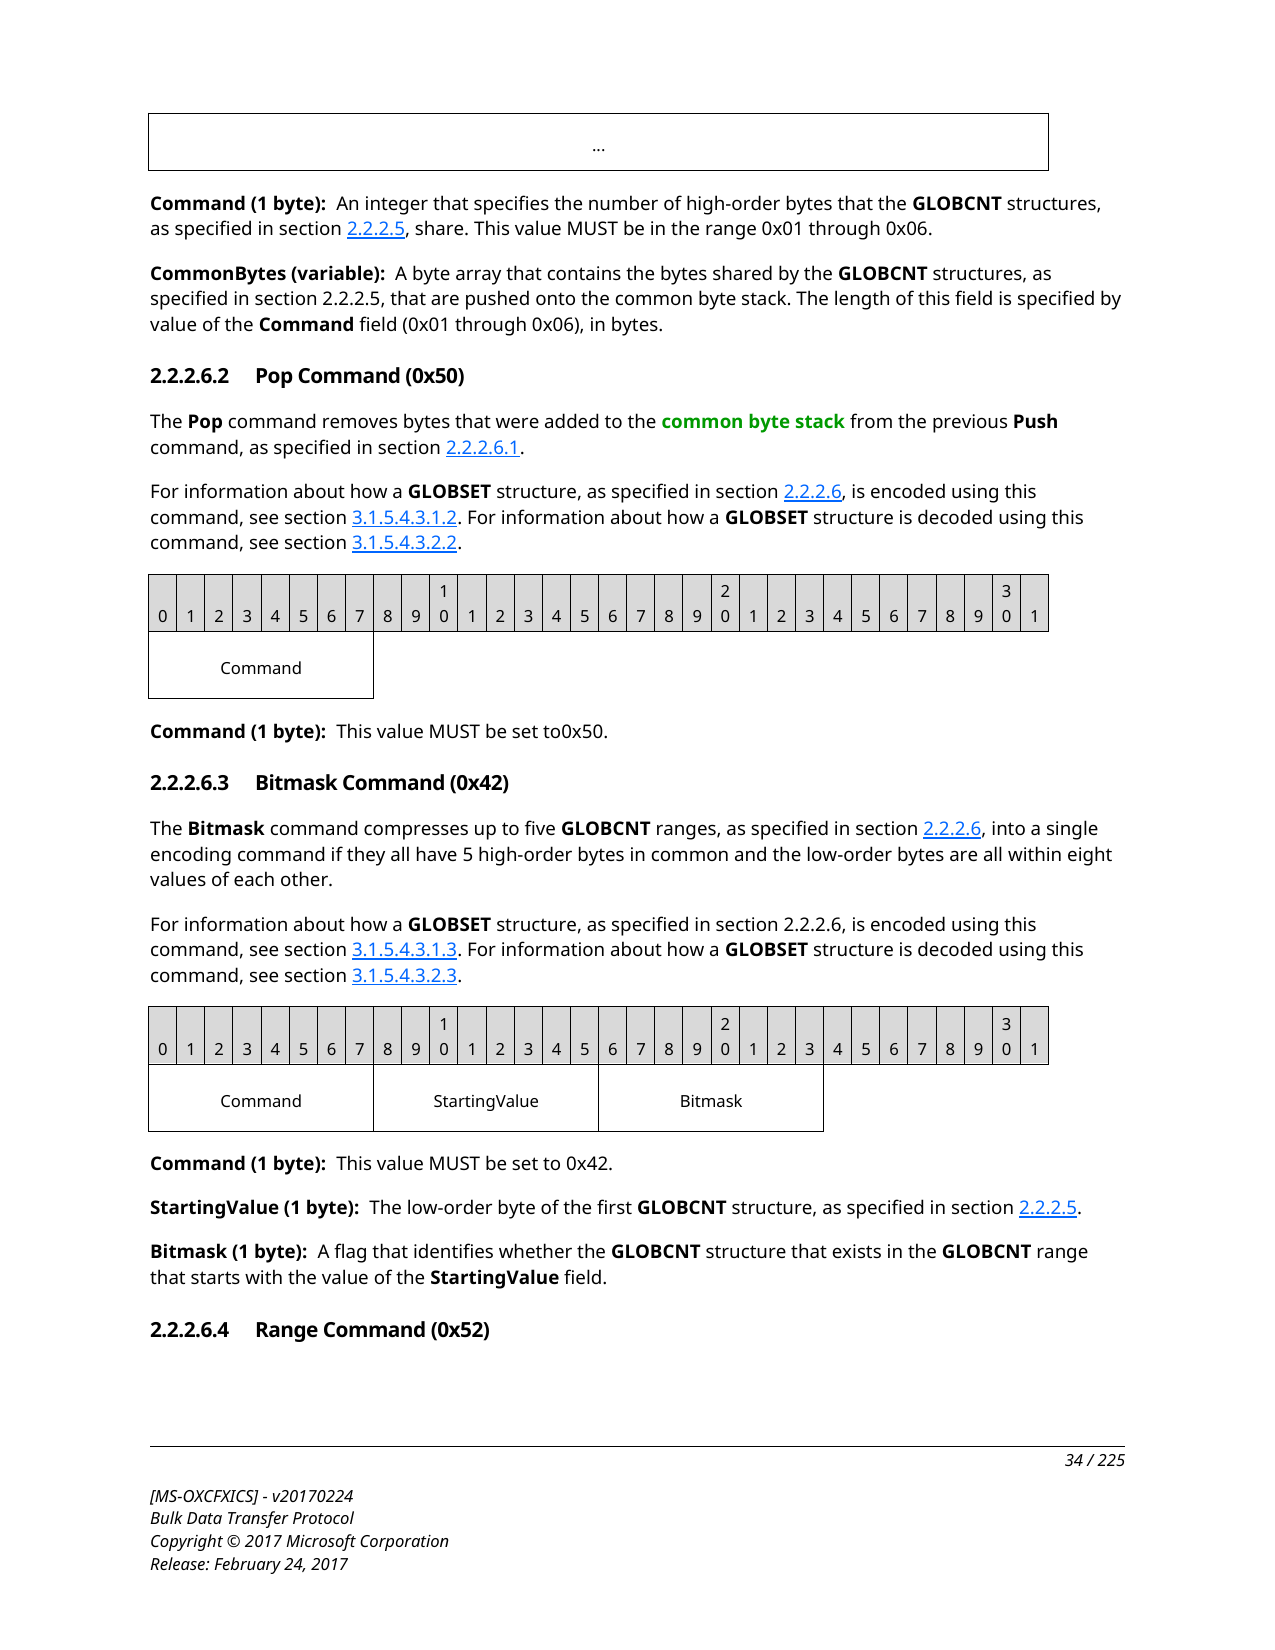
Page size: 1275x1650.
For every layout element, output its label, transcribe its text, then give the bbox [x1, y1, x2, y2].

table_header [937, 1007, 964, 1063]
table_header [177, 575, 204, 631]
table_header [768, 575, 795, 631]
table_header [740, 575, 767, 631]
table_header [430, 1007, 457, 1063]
text Command (1 byte): This value MUST be set to 0x42. [150, 1150, 1125, 1176]
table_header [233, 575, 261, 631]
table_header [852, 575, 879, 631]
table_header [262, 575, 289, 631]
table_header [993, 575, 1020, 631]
text Command (1 byte): An integer that specifies the number of high-order bytes that the GLOBCNT structures, as specified in section 2.2.2.5, share. This value MUST be in the range 0x01 through 0x06. [150, 190, 1125, 241]
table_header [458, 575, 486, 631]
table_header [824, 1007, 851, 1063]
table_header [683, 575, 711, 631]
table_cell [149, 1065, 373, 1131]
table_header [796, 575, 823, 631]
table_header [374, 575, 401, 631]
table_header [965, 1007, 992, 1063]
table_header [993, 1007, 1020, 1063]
text For information about how a GLOBSET structure, as specified in section 2.2.2.6, is encoded using this command, see section 3.1.5.4.3.1.3. For information about how a GLOBSET structure is decoded using this command, see section 3.1.5.4.3.2.3. [150, 911, 1125, 987]
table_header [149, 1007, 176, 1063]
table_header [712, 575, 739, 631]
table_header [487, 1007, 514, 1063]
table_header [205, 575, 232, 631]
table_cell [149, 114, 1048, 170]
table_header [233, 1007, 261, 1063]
subtitle Range Command (0x52) [150, 1315, 1125, 1343]
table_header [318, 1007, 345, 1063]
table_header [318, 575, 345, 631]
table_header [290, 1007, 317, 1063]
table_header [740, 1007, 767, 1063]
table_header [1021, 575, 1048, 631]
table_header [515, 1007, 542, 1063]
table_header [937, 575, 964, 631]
text StartingValue (1 byte): The low-order byte of the first GLOBCNT structure, as specified in section 2.2.2.5. [150, 1194, 1125, 1220]
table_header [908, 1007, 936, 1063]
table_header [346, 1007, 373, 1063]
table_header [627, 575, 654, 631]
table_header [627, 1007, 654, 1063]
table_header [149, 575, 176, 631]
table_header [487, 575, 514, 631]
text Bitmask (1 byte): A flag that identifies whether the GLOBCNT structure that exists in the GLOBCNT range that starts with the value of the StartingValue field. [150, 1239, 1125, 1290]
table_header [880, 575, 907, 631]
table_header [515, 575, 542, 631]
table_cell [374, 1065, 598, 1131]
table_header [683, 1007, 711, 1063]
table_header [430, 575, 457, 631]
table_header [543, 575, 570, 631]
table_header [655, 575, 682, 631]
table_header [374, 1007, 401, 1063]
text CommonBytes (variable): A byte array that contains the bytes shared by the GLOBCNT structures, as specified in section 2.2.2.5, that are pushed onto the common byte stack. The length of this field is specified by value of the Command field (0x01 through 0x06), in bytes. [150, 260, 1125, 337]
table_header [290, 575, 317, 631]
text The Bitmask command compresses up to five GLOBCNT ranges, as specified in section 2.2.2.6, into a single encoding command if they all have 5 high-order bytes in common and the low-order bytes are all within eight values of each other. [150, 816, 1125, 892]
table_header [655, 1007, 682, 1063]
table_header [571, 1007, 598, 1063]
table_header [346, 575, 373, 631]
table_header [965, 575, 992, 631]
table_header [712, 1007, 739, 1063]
text For information about how a GLOBSET structure, as specified in section 2.2.2.6, is encoded using this command, see section 3.1.5.4.3.1.2. For information about how a GLOBSET structure is decoded using this command, see section 3.1.5.4.3.2.2. [150, 478, 1125, 555]
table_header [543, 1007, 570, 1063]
subtitle Bitmask Command (0x42) [150, 768, 1125, 797]
text Command (1 byte): This value MUST be set to0x50. [150, 718, 1125, 743]
text The Pop command removes bytes that were added to the common byte stack from the previous Push command, as specified in section 2.2.2.6.1. [150, 409, 1125, 460]
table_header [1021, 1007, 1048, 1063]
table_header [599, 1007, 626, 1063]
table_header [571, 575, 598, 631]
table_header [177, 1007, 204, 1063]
subtitle Pop Command (0x50) [150, 362, 1125, 390]
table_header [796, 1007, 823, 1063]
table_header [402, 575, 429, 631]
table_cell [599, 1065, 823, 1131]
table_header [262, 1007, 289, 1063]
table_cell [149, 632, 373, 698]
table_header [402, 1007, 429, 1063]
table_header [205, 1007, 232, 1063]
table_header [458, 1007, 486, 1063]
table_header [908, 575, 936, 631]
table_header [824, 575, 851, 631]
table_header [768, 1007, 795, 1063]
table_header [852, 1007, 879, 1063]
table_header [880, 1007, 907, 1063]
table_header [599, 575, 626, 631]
